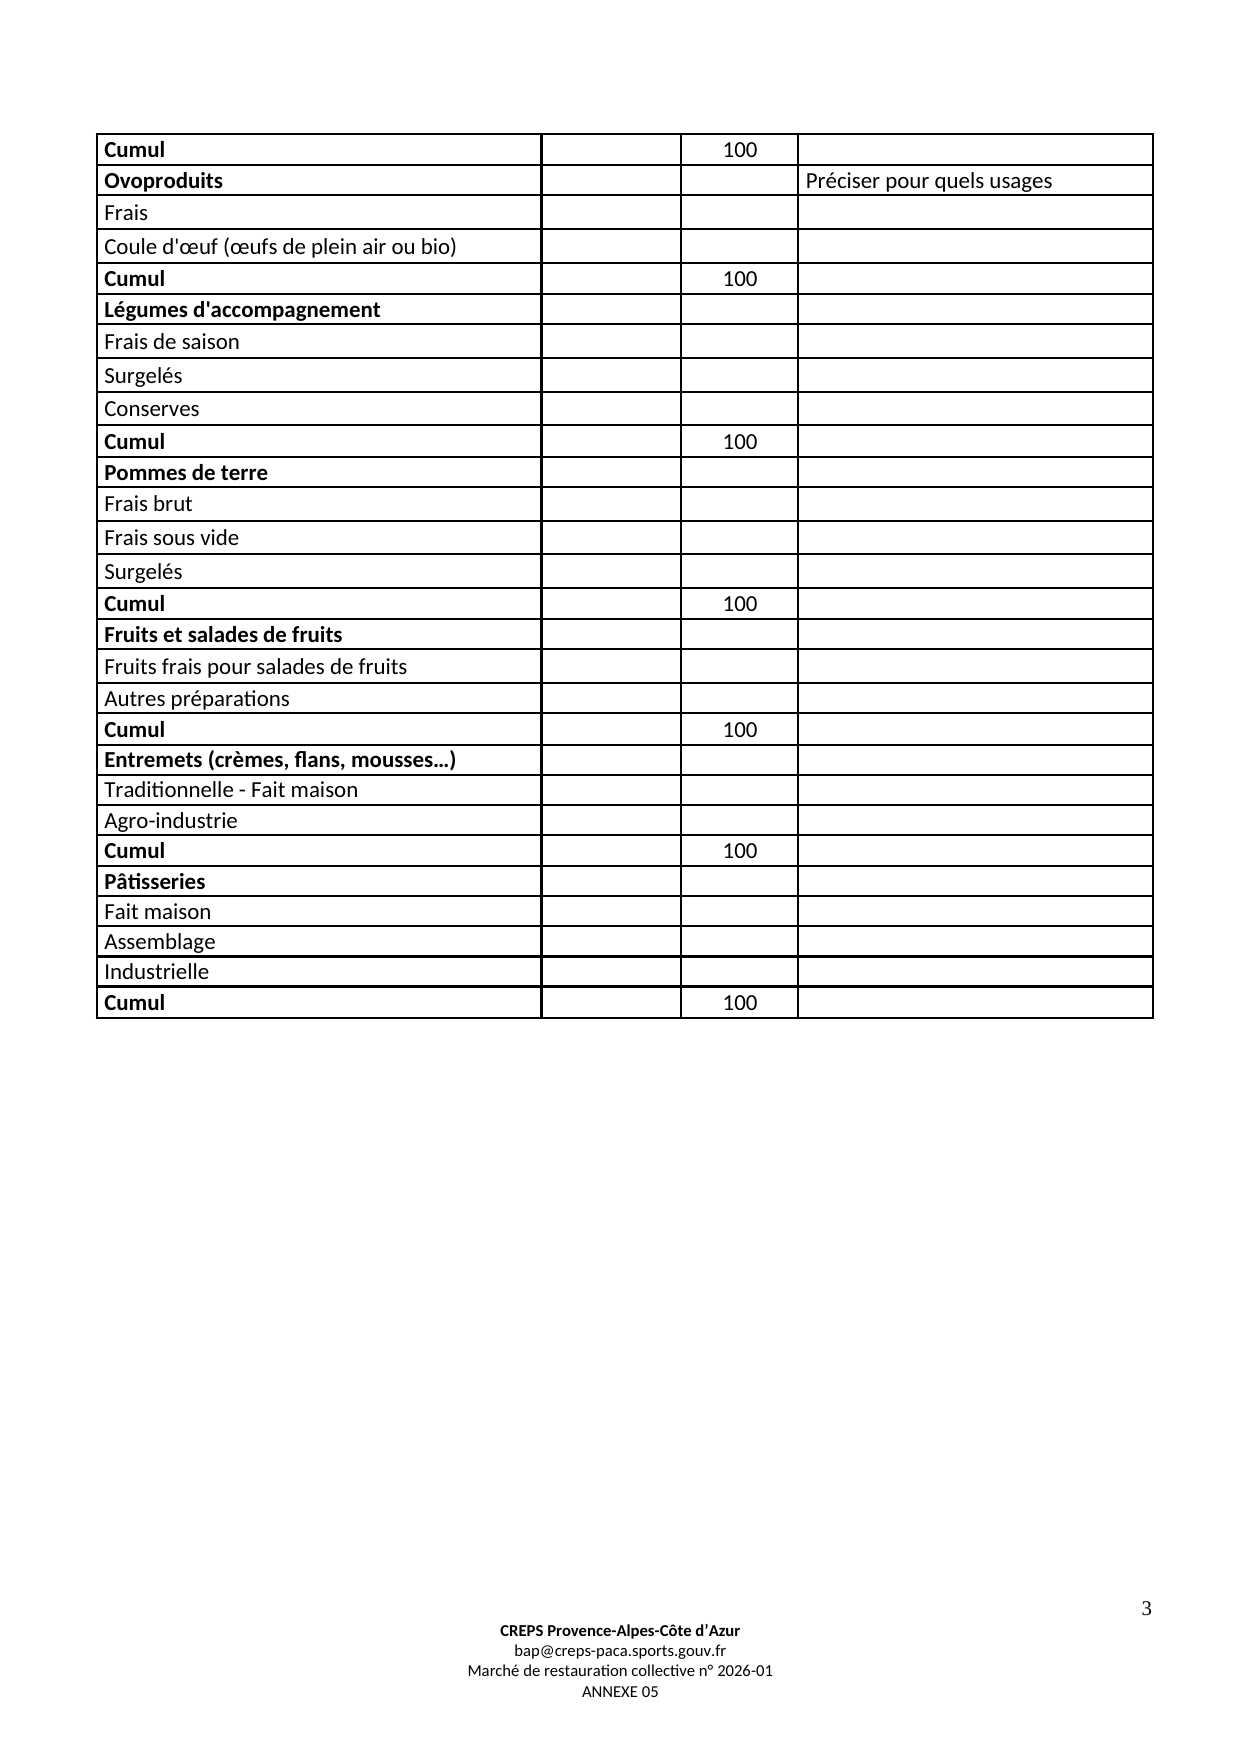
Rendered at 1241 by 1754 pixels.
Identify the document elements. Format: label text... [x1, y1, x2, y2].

table_cell [682, 927, 797, 955]
table_cell [799, 927, 1152, 955]
table_cell Frais brut [98, 488, 540, 519]
table_cell 100 [682, 264, 797, 293]
table_cell Frais [98, 196, 540, 228]
table_cell Pâtisseries [98, 867, 540, 895]
table_cell [682, 650, 797, 682]
table_cell [543, 359, 680, 391]
table_cell 100 [682, 988, 797, 1017]
table_cell [799, 806, 1152, 834]
table_cell [682, 684, 797, 712]
table_cell [543, 958, 680, 985]
table_cell [543, 325, 680, 357]
table_cell [682, 488, 797, 519]
table_cell [543, 589, 680, 618]
table_cell [543, 776, 680, 804]
table_cell [799, 650, 1152, 682]
table_cell Fait maison [98, 897, 540, 925]
table_cell Entremets (crèmes, flans, mousses…) [98, 746, 540, 773]
table_cell [799, 555, 1152, 587]
table_cell [799, 684, 1152, 712]
table_cell [799, 867, 1152, 895]
table_cell [799, 620, 1152, 648]
table_cell [543, 897, 680, 925]
table_cell [543, 988, 680, 1017]
table_cell Conserves [98, 393, 540, 424]
table_cell 100 [682, 426, 797, 456]
table_cell [682, 746, 797, 773]
table_cell [682, 393, 797, 424]
table_cell [799, 522, 1152, 553]
table_cell [543, 230, 680, 262]
table_cell [682, 458, 797, 486]
table_cell Industrielle [98, 958, 540, 985]
table_cell Cumul [98, 589, 540, 618]
table_cell 100 [682, 836, 797, 865]
table_cell [682, 776, 797, 804]
table_cell Cumul [98, 836, 540, 865]
table_cell [799, 776, 1152, 804]
table_cell [682, 522, 797, 553]
table_cell [799, 426, 1152, 456]
table_cell [543, 927, 680, 955]
table_cell Fruits et salades de fruits [98, 620, 540, 648]
table_cell Légumes d'accompagnement [98, 295, 540, 323]
table_cell [682, 166, 797, 194]
table_cell [543, 806, 680, 834]
table_cell [543, 426, 680, 456]
table_cell [682, 806, 797, 834]
table_cell [543, 522, 680, 553]
table_cell [799, 196, 1152, 228]
table_cell [543, 684, 680, 712]
table_cell Traditionnelle - Fait maison [98, 776, 540, 804]
table_cell Surgelés [98, 359, 540, 391]
table_cell [543, 746, 680, 773]
table_cell Surgelés [98, 555, 540, 587]
table_cell Coule d'œuf (œufs de plein air ou bio) [98, 230, 540, 262]
table_cell [799, 589, 1152, 618]
table_cell Ovoproduits [98, 166, 540, 194]
table_cell Cumul [98, 264, 540, 293]
table_cell Pommes de terre [98, 458, 540, 486]
table_cell [543, 393, 680, 424]
table_cell 100 [682, 135, 797, 164]
table_cell [799, 988, 1152, 1017]
table_cell [543, 135, 680, 164]
table_cell Frais de saison [98, 325, 540, 357]
table_cell [682, 958, 797, 985]
table_cell Cumul [98, 714, 540, 743]
table_cell [682, 325, 797, 357]
table_cell [543, 650, 680, 682]
table_cell [799, 359, 1152, 391]
table_cell [682, 897, 797, 925]
table_cell [799, 746, 1152, 773]
table_cell [543, 458, 680, 486]
table_cell Assemblage [98, 927, 540, 955]
table_cell [799, 458, 1152, 486]
table_cell [543, 867, 680, 895]
table_cell 100 [682, 589, 797, 618]
table_cell Cumul [98, 988, 540, 1017]
table_cell [799, 264, 1152, 293]
table_cell [799, 295, 1152, 323]
table_cell [543, 555, 680, 587]
table_cell [682, 196, 797, 228]
table_cell [543, 295, 680, 323]
table_cell [799, 897, 1152, 925]
table_cell [543, 264, 680, 293]
table_cell [682, 620, 797, 648]
table_cell Fruits frais pour salades de fruits [98, 650, 540, 682]
table_cell [543, 488, 680, 519]
table_cell [543, 166, 680, 194]
table_cell [543, 836, 680, 865]
table_cell [543, 620, 680, 648]
table_cell Autres préparations [98, 684, 540, 712]
table_cell [682, 359, 797, 391]
table_cell [799, 135, 1152, 164]
table_cell [799, 714, 1152, 743]
table_cell [799, 230, 1152, 262]
table_cell [682, 555, 797, 587]
table_cell Préciser pour quels usages [799, 166, 1152, 194]
table_cell [682, 867, 797, 895]
table_cell [543, 714, 680, 743]
table_cell Cumul [98, 426, 540, 456]
table_cell [799, 958, 1152, 985]
table_cell [799, 836, 1152, 865]
table_cell Cumul [98, 135, 540, 164]
table_cell [799, 488, 1152, 519]
table_cell [682, 230, 797, 262]
table_cell [799, 393, 1152, 424]
table_cell Agro-industrie [98, 806, 540, 834]
table_cell 100 [682, 714, 797, 743]
table_cell Frais sous vide [98, 522, 540, 553]
table_cell [543, 196, 680, 228]
table_cell [799, 325, 1152, 357]
table_cell [682, 295, 797, 323]
